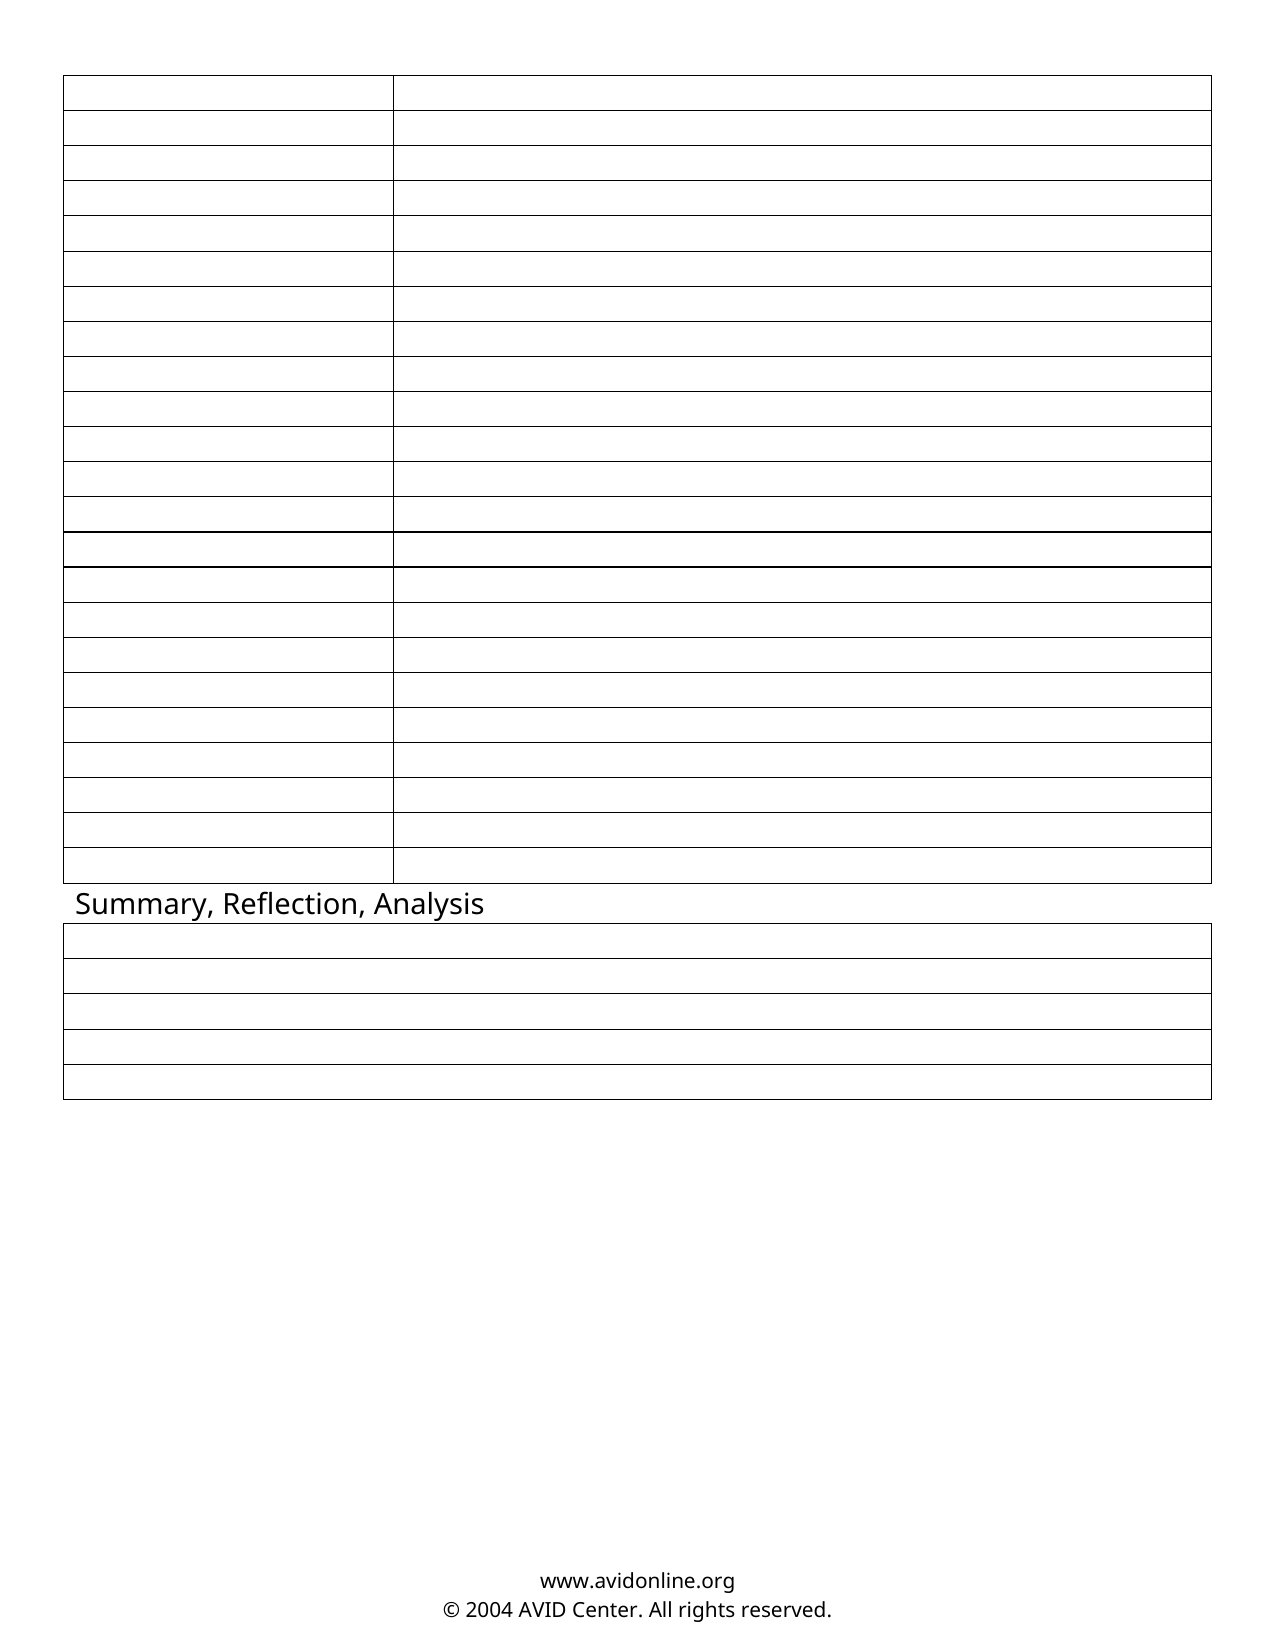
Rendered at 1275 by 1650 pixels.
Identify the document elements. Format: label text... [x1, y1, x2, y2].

table_cell [64, 146, 393, 180]
table_cell [394, 392, 1211, 426]
table_cell [64, 497, 393, 531]
table_cell [64, 252, 393, 286]
table_cell [394, 533, 1211, 566]
table_cell [64, 743, 393, 777]
table_cell [64, 357, 393, 391]
table_cell [394, 813, 1211, 847]
table_cell [394, 743, 1211, 777]
table_cell [64, 994, 1211, 1028]
table_cell [394, 708, 1211, 742]
table_cell [64, 708, 393, 742]
table_cell [64, 848, 393, 882]
table_cell [64, 287, 393, 321]
table_cell [394, 603, 1211, 637]
table_cell [394, 146, 1211, 180]
table_cell [64, 533, 393, 566]
table_cell [394, 357, 1211, 391]
table_cell [64, 427, 393, 461]
table_header [64, 924, 1211, 958]
table_cell [64, 778, 393, 812]
table_cell [64, 1030, 1211, 1063]
table_cell [64, 638, 393, 672]
table_cell [394, 673, 1211, 707]
table_cell [394, 638, 1211, 672]
table_cell [394, 848, 1211, 882]
table_cell [64, 603, 393, 637]
table_cell [64, 181, 393, 215]
table_cell [64, 462, 393, 496]
table_cell [394, 111, 1211, 145]
table_cell [394, 216, 1211, 251]
table_cell [64, 673, 393, 707]
table_cell [394, 181, 1211, 215]
table_cell [394, 462, 1211, 496]
table_cell [394, 287, 1211, 321]
table_cell [394, 76, 1211, 110]
table_cell [64, 959, 1211, 993]
table_cell [64, 216, 393, 251]
table_cell [64, 322, 393, 356]
table_cell [394, 322, 1211, 356]
table_cell [394, 497, 1211, 531]
table_cell [64, 76, 393, 110]
table_cell [64, 111, 393, 145]
table_cell [64, 568, 393, 602]
table_cell [394, 778, 1211, 812]
table_cell [394, 427, 1211, 461]
text Summary, Reflection, Analysis [75, 884, 1200, 923]
table_cell [64, 813, 393, 847]
table_cell [64, 392, 393, 426]
table_cell [394, 568, 1211, 602]
table_cell [394, 252, 1211, 286]
table_cell [64, 1065, 1211, 1099]
